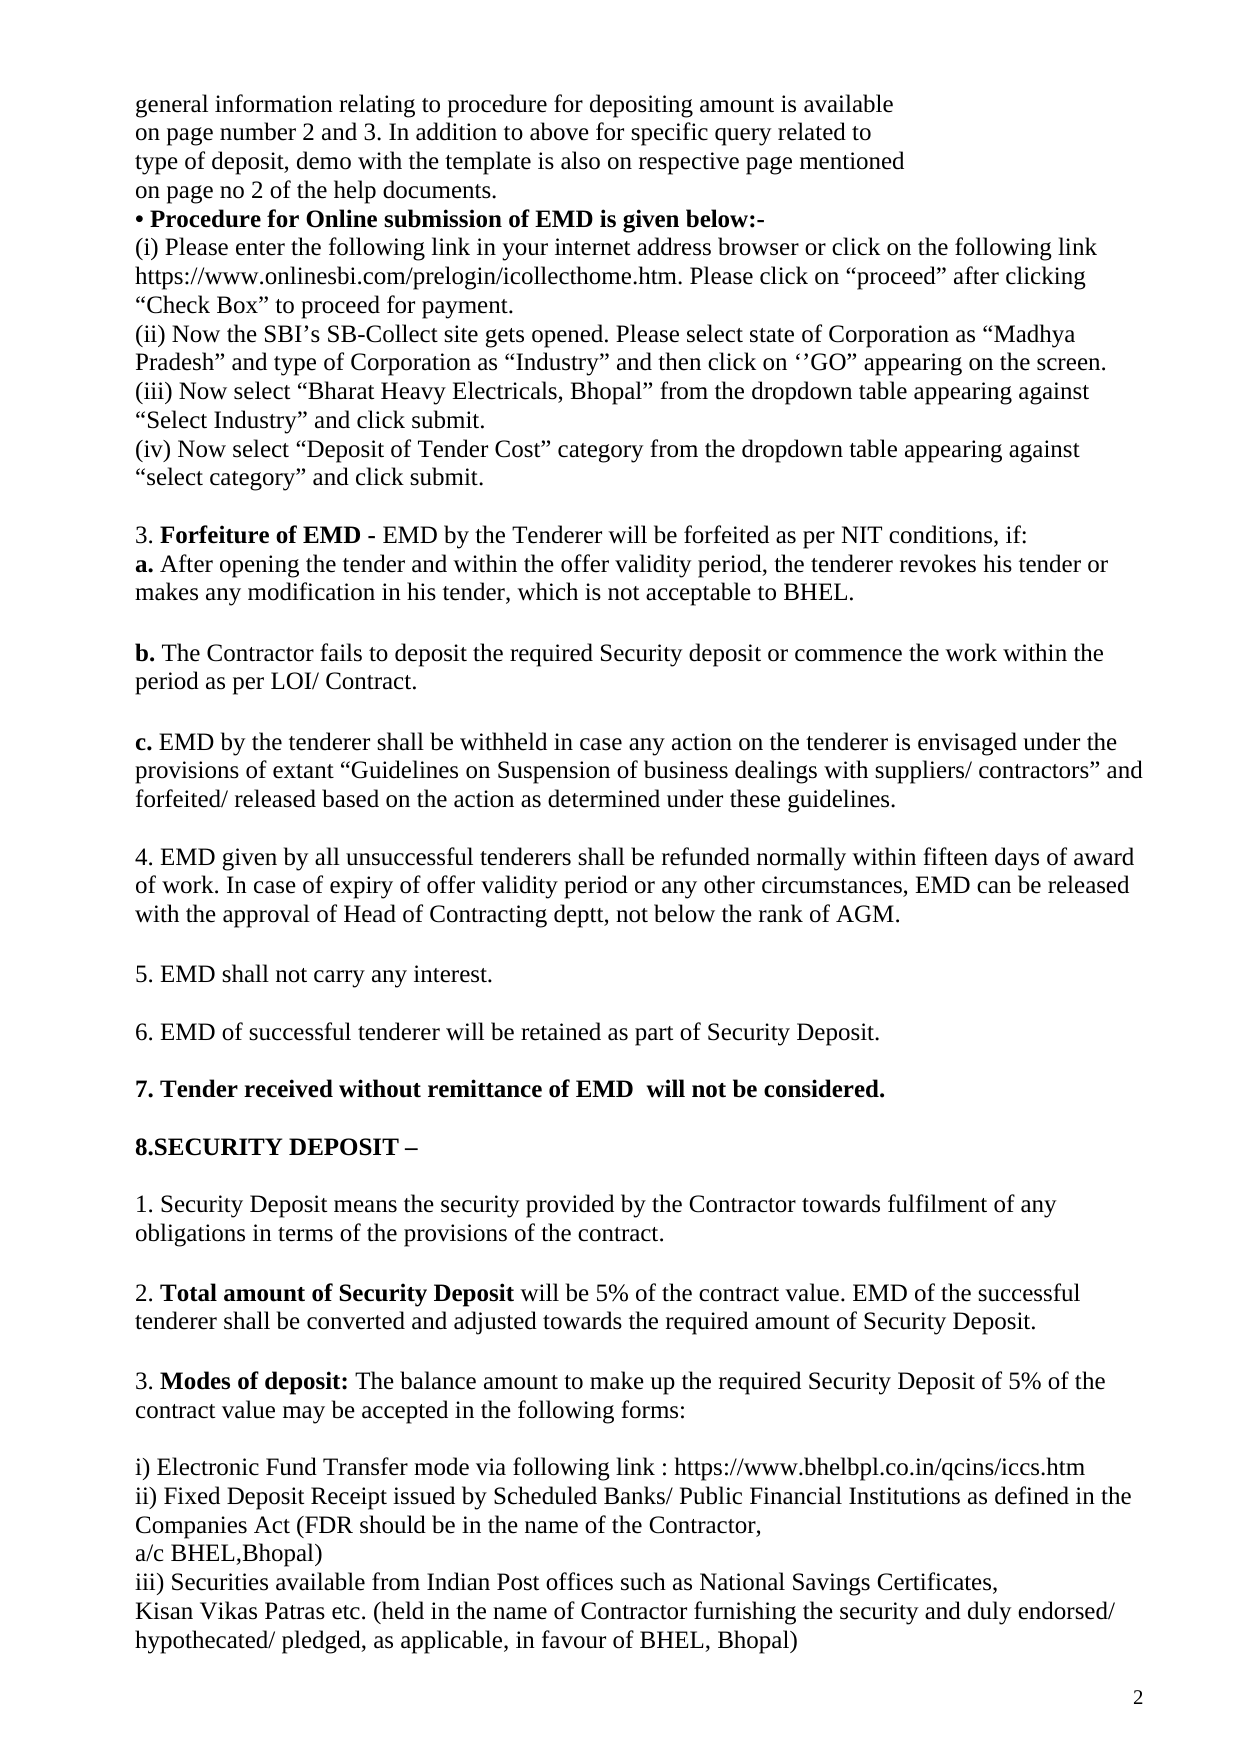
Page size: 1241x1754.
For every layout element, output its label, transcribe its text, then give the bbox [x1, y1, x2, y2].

text 3. Forfeiture of EMD - EMD by the Tenderer will be forfeited as per NIT conditions, if: [135, 520, 1143, 549]
text Kisan Vikas Patras etc. (held in the name of Contractor furnishing the security and duly endorsed/ hypothecated/ pledged, as applicable, in favour of BHEL, Bhopal) [135, 1596, 1143, 1653]
text on page number 2 and 3. In addition to above for specific query related to [135, 117, 1143, 146]
text 1. Security Deposit means the security provided by the Contractor towards fulfilment of any obligations in terms of the provisions of the contract. [135, 1189, 1143, 1247]
text b. The Contractor fails to deposit the required Security deposit or commence the work within the period as per LOI/ Contract. [135, 638, 1143, 695]
text a/c BHEL,Bhopal) [135, 1538, 1143, 1567]
text on page no 2 of the help documents. [135, 175, 1143, 204]
text ii) Fixed Deposit Receipt issued by Scheduled Banks/ Public Financial Institutions as defined in the Companies Act (FDR should be in the name of the Contractor, [135, 1481, 1143, 1538]
text (ii) Now the SBI’s SB-Collect site gets opened. Please select state of Corporation as “Madhya Pradesh” and type of Corporation as “Industry” and then click on ‘’GO” appearing on the screen. [135, 319, 1143, 376]
text type of deposit, demo with the template is also on respective page mentioned [135, 146, 1143, 175]
text 3. Modes of deposit: The balance amount to make up the required Security Deposit of 5% of the contract value may be accepted in the following forms: [135, 1366, 1143, 1423]
text 7. Tender received without remittance of EMD will not be considered. [135, 1074, 1143, 1103]
text 8.SECURITY DEPOSIT – [135, 1132, 1143, 1161]
text a. After opening the tender and within the offer validity period, the tenderer revokes his tender or makes any modification in his tender, which is not acceptable to BHEL. [135, 549, 1143, 606]
text (iv) Now select “Deposit of Tender Cost” category from the dropdown table appearing against “select category” and click submit. [135, 434, 1143, 491]
text (iii) Now select “Bharat Heavy Electricals, Bhopal” from the dropdown table appearing against “Select Industry” and click submit. [135, 376, 1143, 434]
text 6. EMD of successful tenderer will be retained as part of Security Deposit. [135, 1017, 1143, 1046]
text 5. EMD shall not carry any interest. [135, 959, 1143, 988]
text general information relating to procedure for depositing amount is available [135, 89, 1143, 117]
text c. EMD by the tenderer shall be withheld in case any action on the tenderer is envisaged under the provisions of extant “Guidelines on Suspension of business dealings with suppliers/ contractors” and forfeited/ released based on the action as determined under these guidelines. [135, 727, 1143, 813]
text (i) Please enter the following link in your internet address browser or click on the following link https://www.onlinesbi.com/prelogin/icollecthome.htm. Please click on “proceed” after clicking “Check Box” to proceed for payment. [135, 232, 1143, 319]
text i) Electronic Fund Transfer mode via following link : https://www.bhelbpl.co.in/qcins/iccs.htm [135, 1452, 1143, 1481]
text • Procedure for Online submission of EMD is given below:- [135, 204, 1143, 232]
text 2. Total amount of Security Deposit will be 5% of the contract value. EMD of the successful tenderer shall be converted and adjusted towards the required amount of Security Deposit. [135, 1278, 1143, 1335]
text iii) Securities available from Indian Post offices such as National Savings Certificates, [135, 1567, 1143, 1596]
text 4. EMD given by all unsuccessful tenderers shall be refunded normally within fifteen days of award of work. In case of expiry of offer validity period or any other circumstances, EMD can be released with the approval of Head of Contracting deptt, not below the rank of AGM. [135, 842, 1143, 928]
